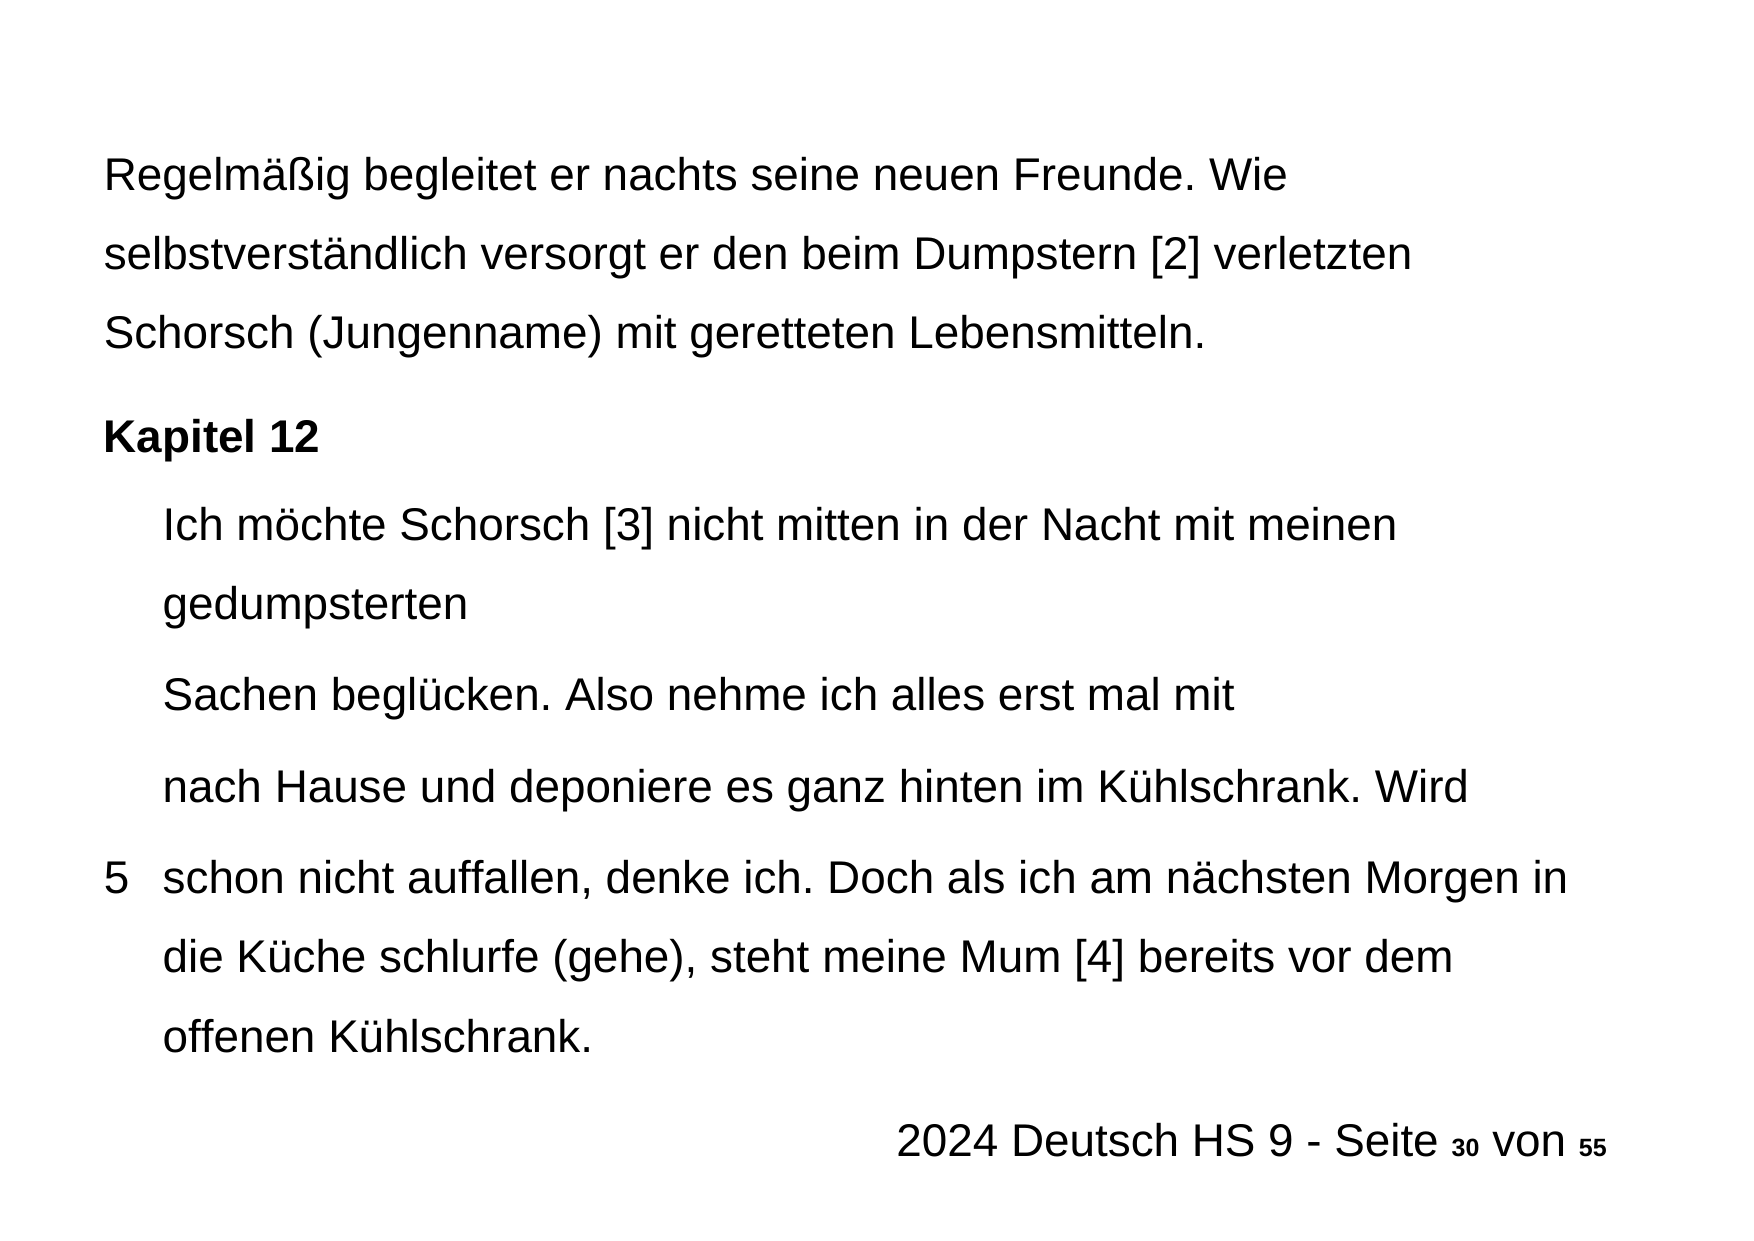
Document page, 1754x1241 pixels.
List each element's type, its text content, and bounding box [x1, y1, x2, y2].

list nach Hause und deponiere es ganz hinten im Kühlschrank. Wird [162, 759, 1606, 812]
list 5 schon nicht auffallen, denke ich. Doch als ich am nächsten Morgen in die Küche schlurfe (gehe), steht meine Mum [4] bereits vor dem offenen Kühlschrank. [103, 851, 1606, 1062]
subtitle Kapitel 12 [103, 410, 1606, 462]
list Sachen beglücken. Also nehme ich alles erst mal mit [162, 668, 1606, 721]
text Regelmäßig begleitet er nachts seine neuen Freunde. Wie selbstverständlich versorgt er den beim Dumpstern [2] verletzten Schorsch (Jungenname) mit geretteten Lebensmitteln. [103, 148, 1606, 358]
list Ich möchte Schorsch [3] nicht mitten in der Nacht mit meinen gedumpsterten [162, 497, 1606, 629]
